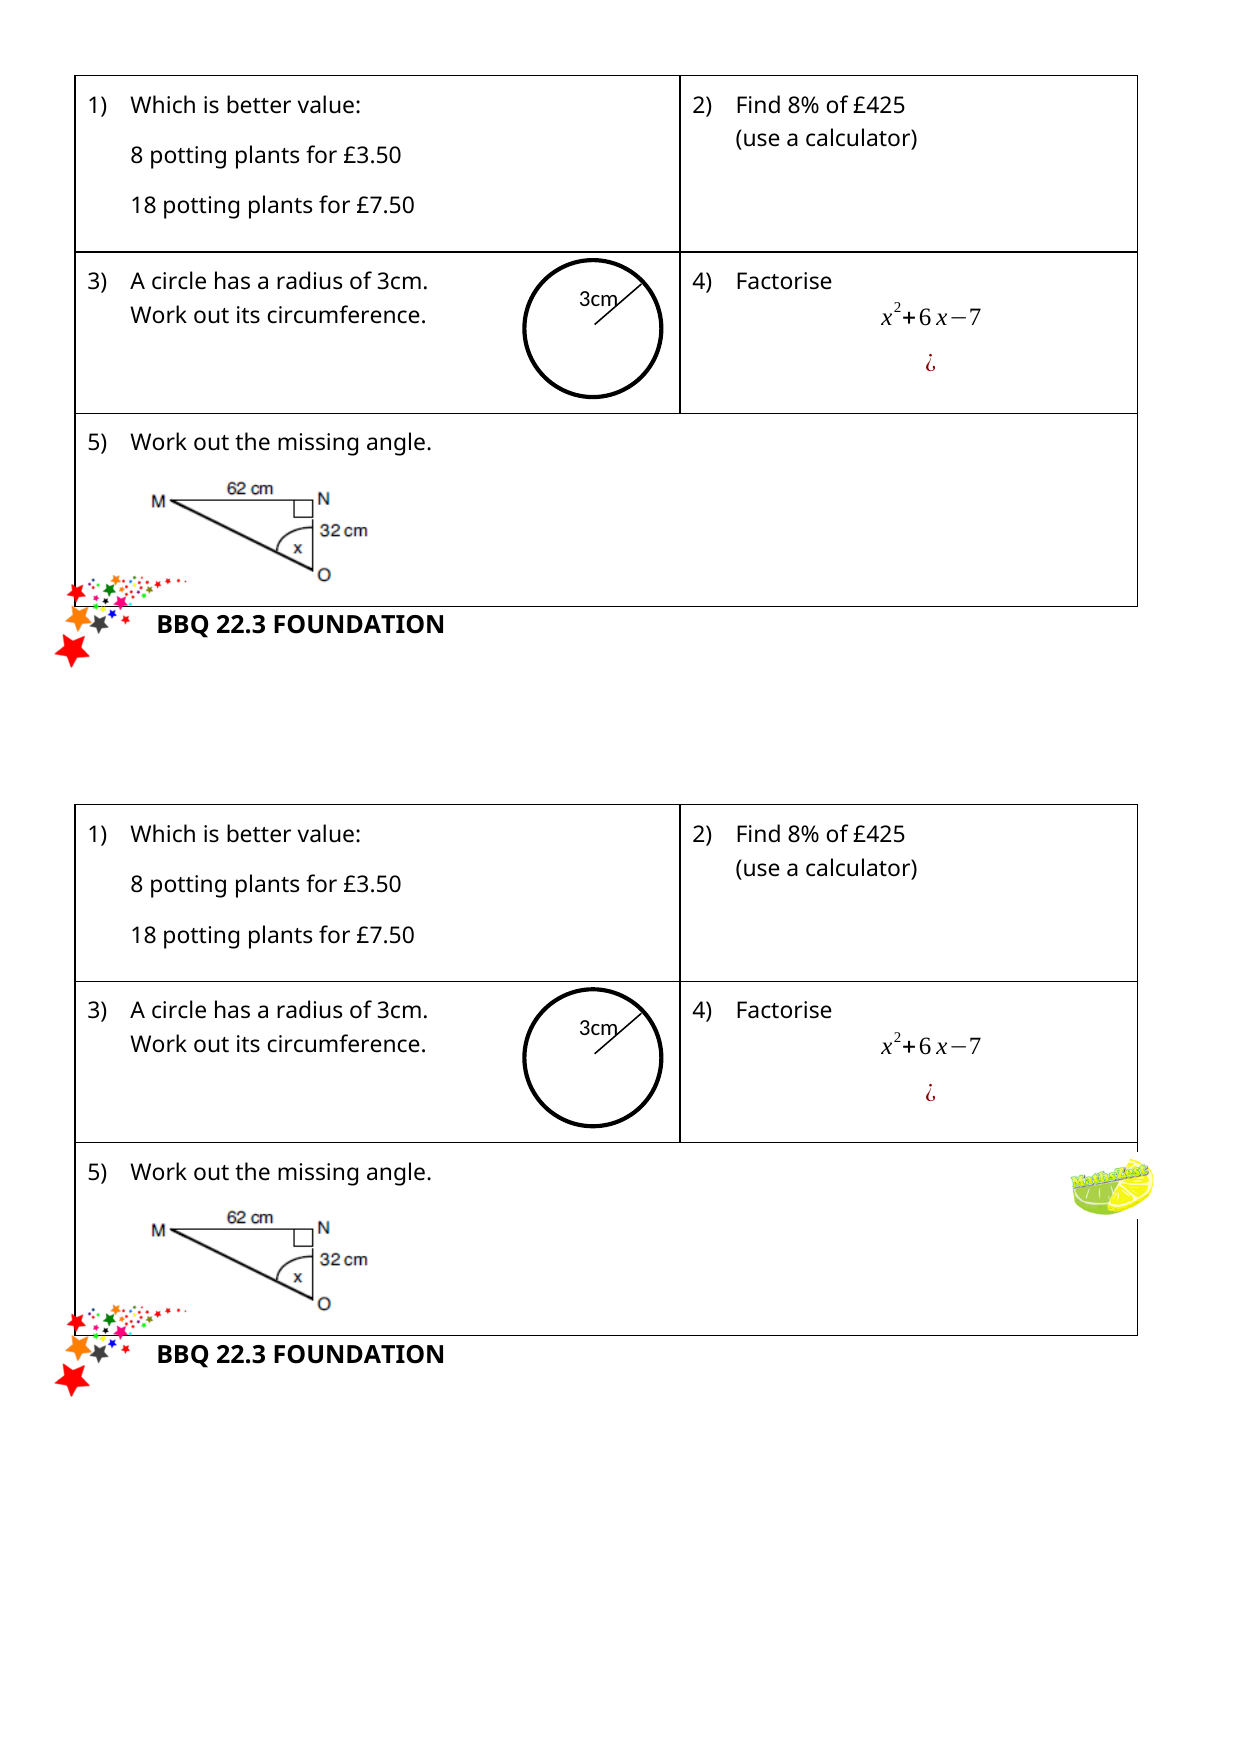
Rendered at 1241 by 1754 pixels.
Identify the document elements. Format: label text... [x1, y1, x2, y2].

table_cell Work out the missing angle. [119, 414, 1137, 606]
table_cell 4) [681, 982, 724, 1142]
table_cell Factorise [724, 253, 1137, 413]
table_cell 3) [76, 253, 119, 413]
table_header 2) [681, 76, 724, 251]
picture [33, 529, 186, 693]
table_cell 3) [76, 982, 119, 1142]
table_header Which is better value: 8 potting plants for £3.50 18 potting plants for £7.50 [119, 76, 679, 251]
picture [33, 1259, 186, 1422]
table_header Find 8% of £425 (use a calculator) [724, 76, 1137, 251]
table_header Which is better value: 8 potting plants for £3.50 18 potting plants for £7.50 [119, 805, 679, 981]
table_header 1) [76, 76, 119, 251]
table_header Find 8% of £425 (use a calculator) [724, 805, 1137, 981]
picture [1068, 1152, 1162, 1219]
table_cell A circle has a radius of 3cm. Work out its circumference. [119, 982, 679, 1142]
table_cell 4) [681, 253, 724, 413]
text BBQ 22.3 FOUNDATION [147, 1336, 1165, 1371]
text BBQ 22.3 FOUNDATION [147, 607, 1165, 641]
table_cell Work out the missing angle. [119, 1143, 1137, 1335]
table_cell 5) [76, 414, 119, 576]
table_cell A circle has a radius of 3cm. Work out its circumference. [119, 253, 679, 413]
table_header 1) [76, 805, 119, 981]
table_cell 5) [76, 1143, 119, 1306]
table_cell Factorise [724, 982, 1137, 1142]
table_header 2) [681, 805, 724, 981]
